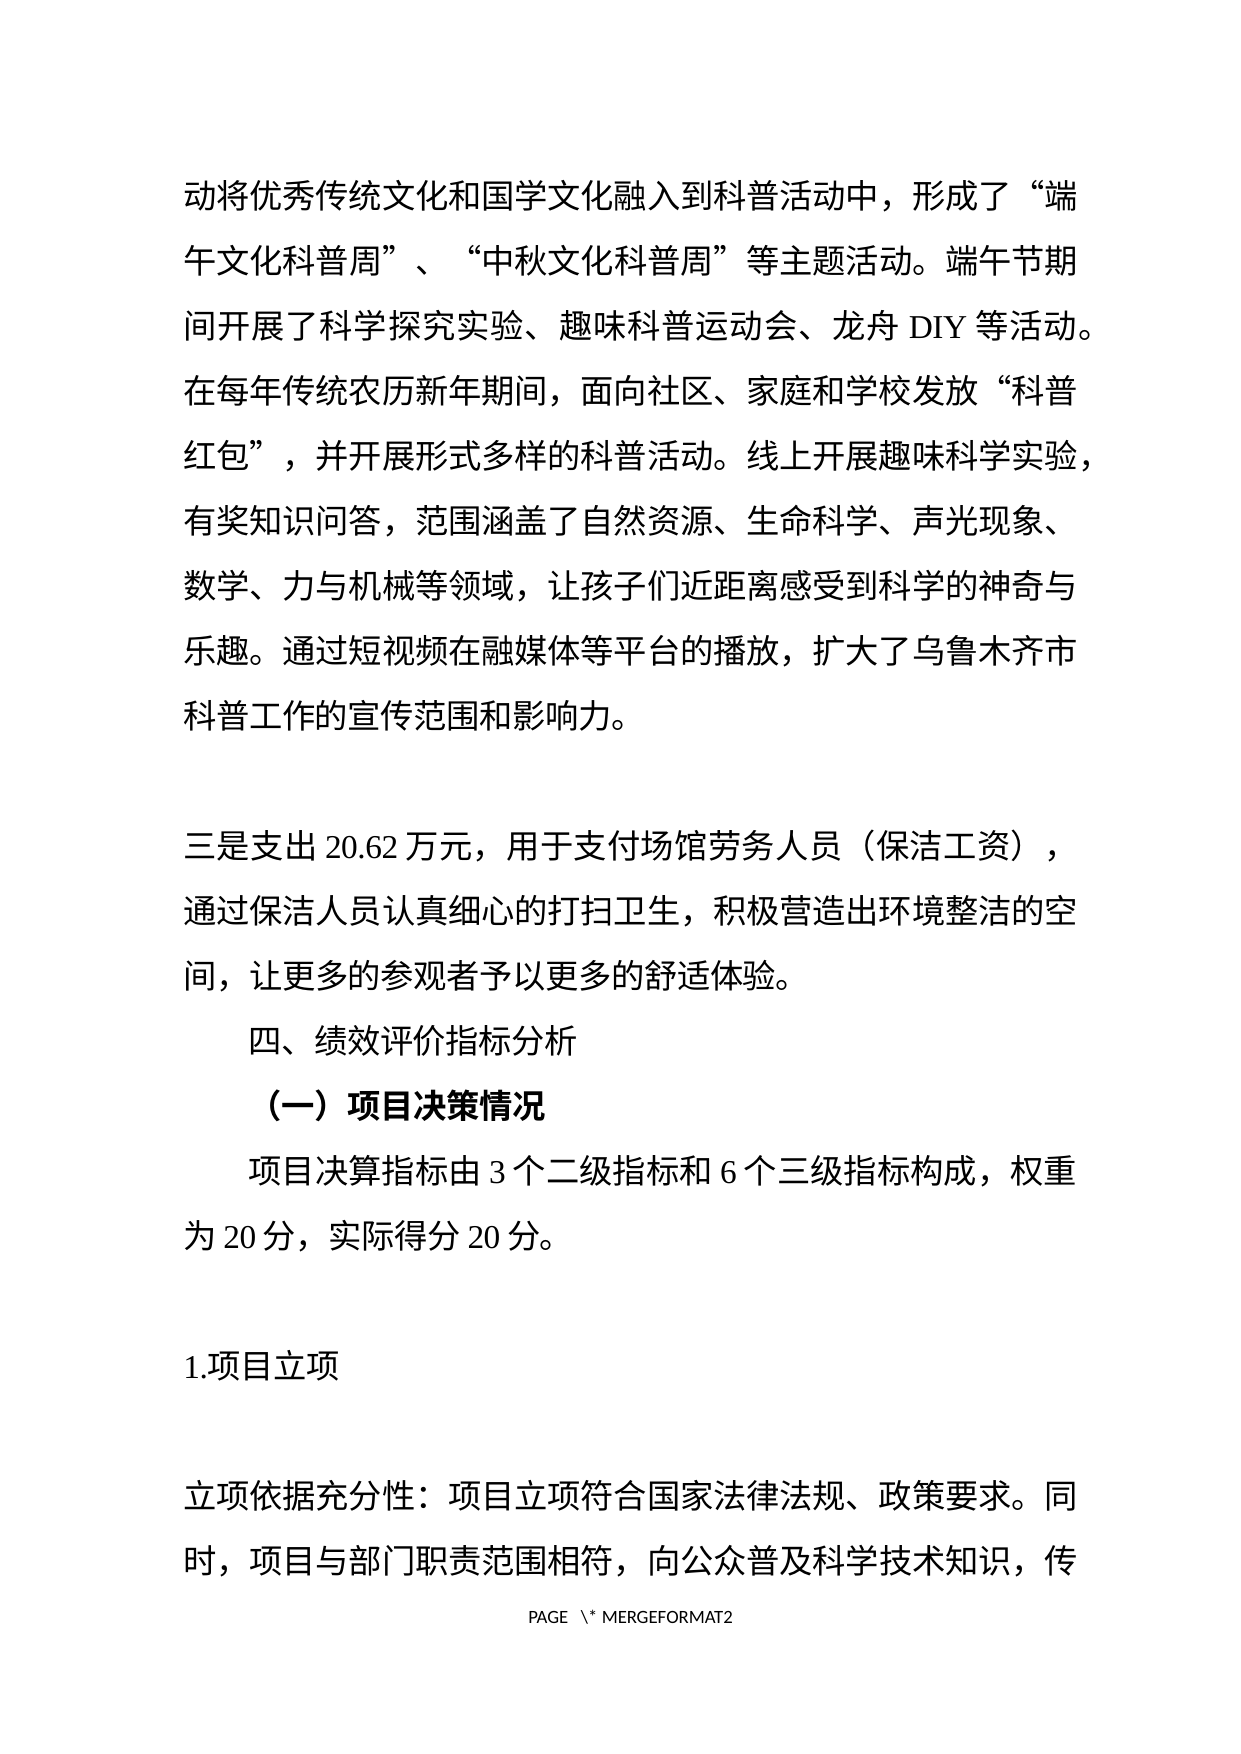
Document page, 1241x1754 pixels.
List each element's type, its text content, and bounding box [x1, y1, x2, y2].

text 四、绩效评价指标分析 [183, 1007, 1078, 1072]
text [183, 162, 1078, 1007]
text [183, 1137, 1078, 1592]
text （一）项目决策情况 [183, 1072, 1078, 1137]
